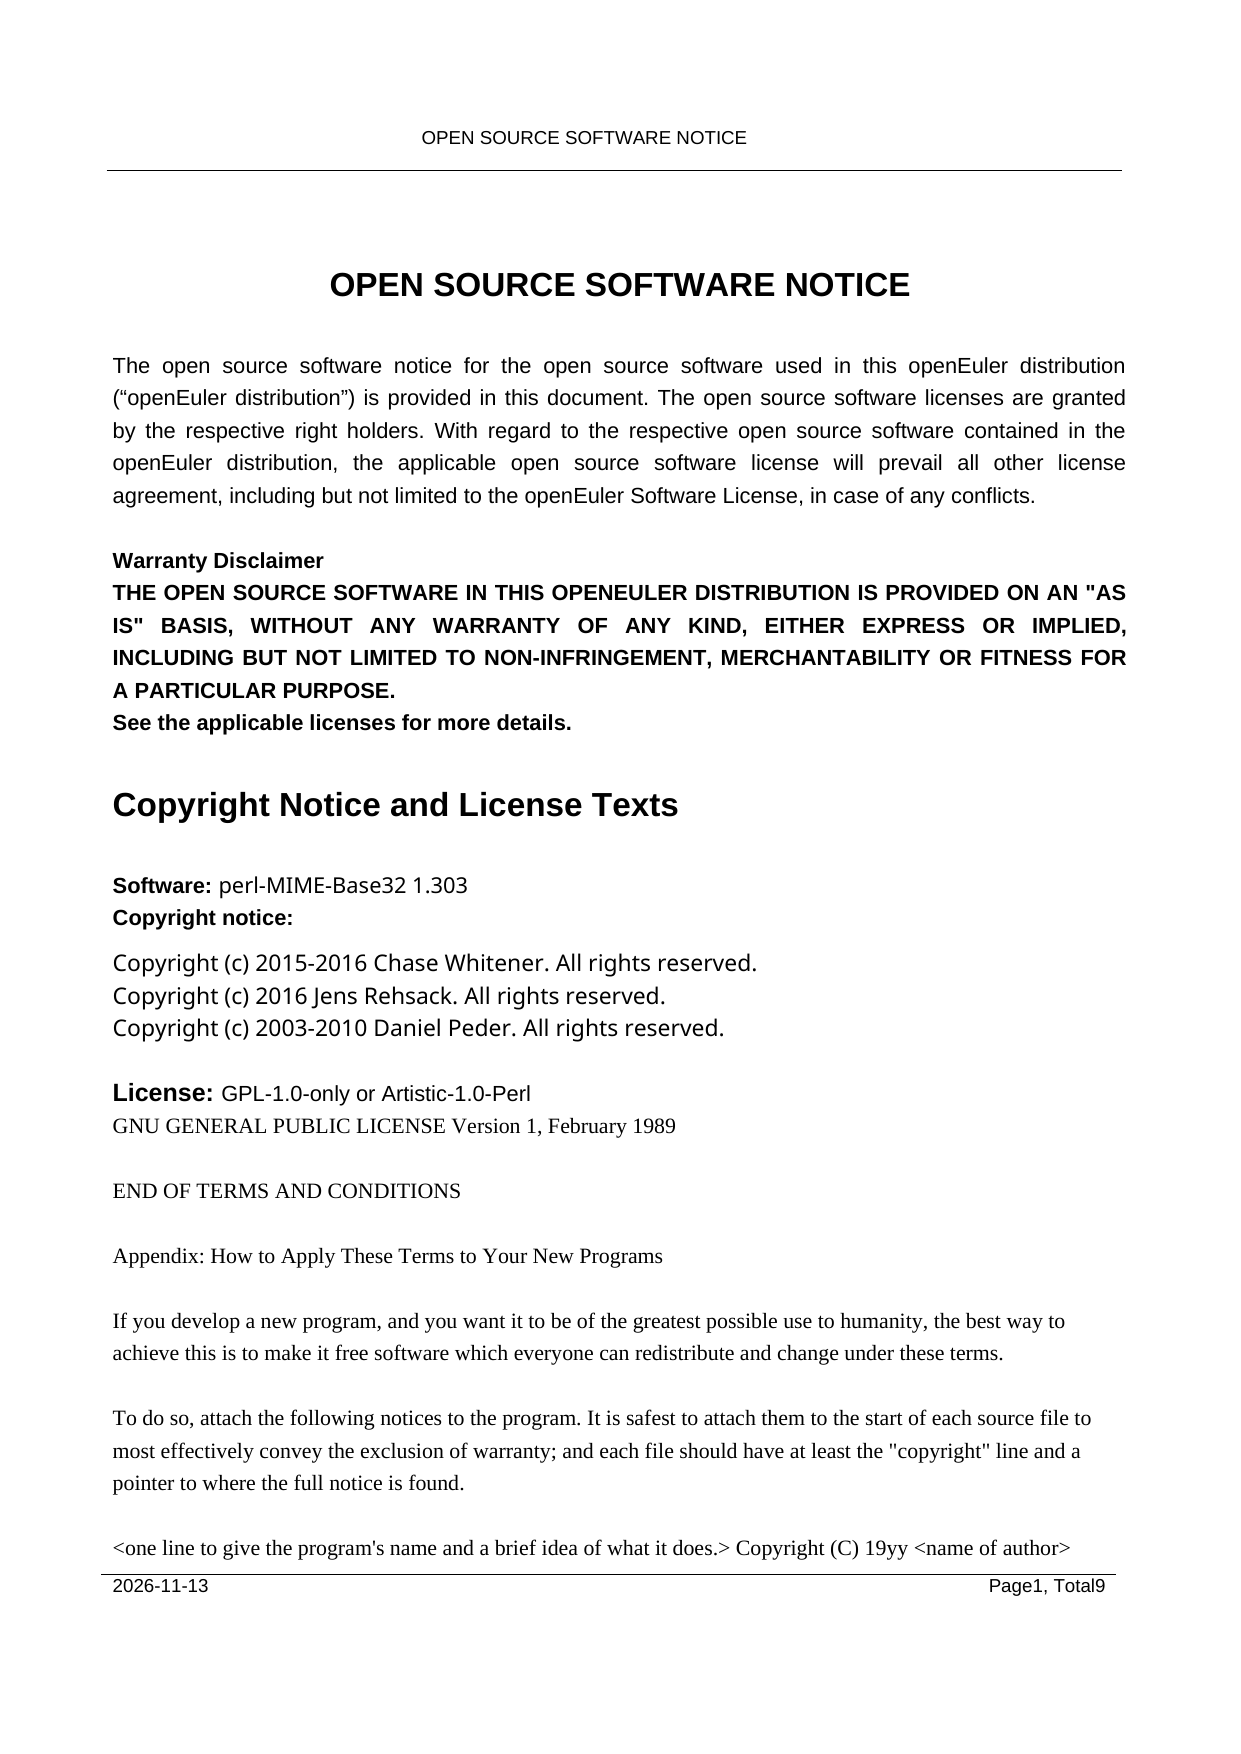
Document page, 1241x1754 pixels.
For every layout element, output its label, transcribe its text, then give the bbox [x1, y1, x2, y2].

title Software: perl-MIME-Base32 1.303 [112, 869, 1128, 901]
text Copyright notice: [112, 901, 1128, 934]
text Copyright Notice and License Texts [112, 771, 1128, 836]
text THE OPEN SOURCE SOFTWARE IN THIS OPENEULER DISTRIBUTION IS PROVIDED ON AN "AS IS" BASIS, WITHOUT ANY WARRANTY OF ANY KIND, EITHER EXPRESS OR IMPLIED, INCLUDING BUT NOT LIMITED TO NON-INFRINGEMENT, MERCHANTABILITY OR FITNESS FOR A PARTICULAR PURPOSE. See the applicable licenses for more details. [112, 576, 1128, 739]
text License: GPL-1.0-only or Artistic-1.0-Perl [112, 1077, 1128, 1109]
text The open source software notice for the open source software used in this openEuler distribution (“openEuler distribution”) is provided in this document. The open source software licenses are granted by the respective right holders. With regard to the respective open source software contained in the openEuler distribution, the applicable open source software license will prevail all other license agreement, including but not limited to the openEuler Software License, in case of any conflicts. [112, 349, 1128, 511]
text OPEN SOURCE SOFTWARE NOTICE [112, 251, 1128, 316]
text Warranty Disclaimer [112, 544, 1128, 576]
text Copyright (c) 2015-2016 Chase Whitener. All rights reserved. Copyright (c) 2016 Jens Rehsack. All rights reserved. Copyright (c) 2003-2010 Daniel Peder. All rights reserved. [112, 947, 1128, 1077]
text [112, 1109, 1128, 1564]
